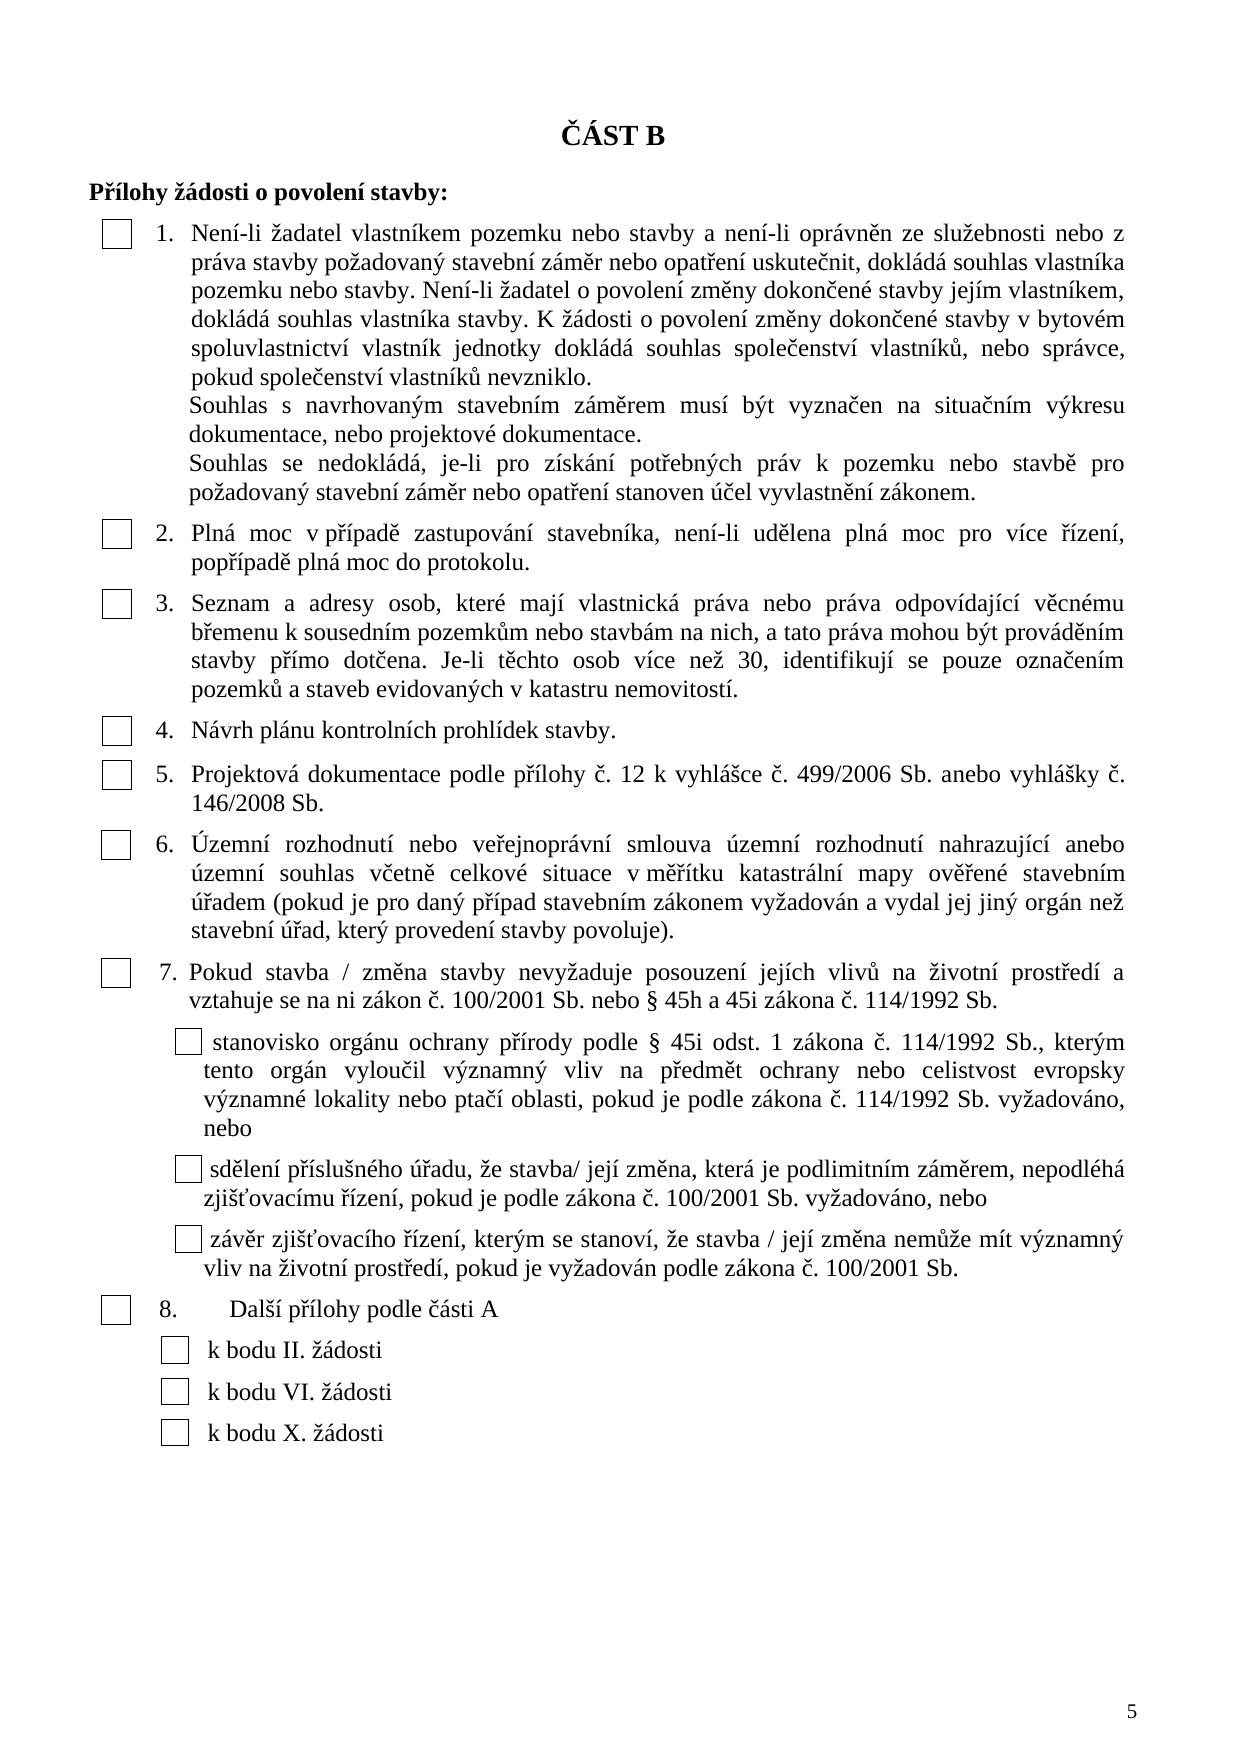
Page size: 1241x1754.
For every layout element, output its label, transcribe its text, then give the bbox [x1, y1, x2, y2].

table_cell [89, 505, 144, 575]
table_cell Další přílohy podle části A k bodu II. žádosti k bodu VI. žádosti k bodu X. žádosti “. [144, 1282, 1137, 1500]
table_cell [89, 817, 144, 944]
table_header Není-li žadatel vlastníkem pozemku nebo stavby a není-li oprávněn ze služebnosti nebo z práva stavby požadovaný stavební záměr nebo opatření uskutečnit, dokládá souhlas vlastníka pozemku nebo stavby. Není-li žadatel o povolení změny dokončené stavby jejím vlastníkem, dokládá souhlas vlastníka stavby. K žádosti o povolení změny dokončené stavby v bytovém spoluvlastnictví vlastník jednotky dokládá souhlas společenství vlastníků, nebo správce, pokud společenství vlastníků nevzniklo. Souhlas s navrhovaným stavebním záměrem musí být vyznačen na situačním výkresu dokumentace, nebo projektové dokumentace. Souhlas se nedokládá, je-li pro získání potřebných práv k pozemku nebo stavbě pro požadovaný stavební záměr nebo opatření stanoven účel vyvlastnění zákonem. [144, 205, 1137, 505]
table_cell Seznam a adresy osob, které mají vlastnická práva nebo práva odpovídající věcnému břemenu k sousedním pozemkům nebo stavbám na nich, a tato práva mohou být prováděním stavby přímo dotčena. Je-li těchto osob více než 30, identifikují se pouze označením pozemků a staveb evidovaných v katastru nemovitostí. [144, 575, 1137, 703]
table_cell [89, 944, 144, 1282]
table_header [89, 205, 144, 505]
table_cell [89, 703, 144, 747]
table_cell [89, 747, 144, 817]
table_cell [89, 1282, 144, 1500]
text Přílohy žádosti o povolení stavby: [89, 177, 1137, 205]
table_cell Návrh plánu kontrolních prohlídek stavby. [144, 703, 1137, 747]
text ČÁST B [89, 118, 1137, 152]
table_cell Územní rozhodnutí nebo veřejnoprávní smlouva územní rozhodnutí nahrazující anebo územní souhlas včetně celkové situace v měřítku katastrální mapy ověřené stavebním úřadem (pokud je pro daný případ stavebním zákonem vyžadován a vydal jej jiný orgán než stavební úřad, který provedení stavby povoluje). [144, 817, 1137, 944]
table_cell Plná moc v případě zastupování stavebníka, není-li udělena plná moc pro více řízení, popřípadě plná moc do protokolu. [144, 505, 1137, 575]
table_cell [89, 575, 144, 703]
table_cell Pokud stavba / změna stavby nevyžaduje posouzení jejích vlivů na životní prostředí a vztahuje se na ni zákon č. 100/2001 Sb. nebo § 45h a 45i zákona č. 114/1992 Sb. stanovisko orgánu ochrany přírody podle § 45i odst. 1 zákona č. 114/1992 Sb., kterým tento orgán vyloučil významný vliv na předmět ochrany nebo celistvost evropsky významné lokality nebo ptačí oblasti, pokud je podle zákona č. 114/1992 Sb. vyžadováno, nebo sdělení příslušného úřadu, že stavba/ její změna, která je podlimitním záměrem, nepodléhá zjišťovacímu řízení, pokud je podle zákona č. 100/2001 Sb. vyžadováno, nebo závěr zjišťovacího řízení, kterým se stanoví, že stavba / její změna nemůže mít významný vliv na životní prostředí, pokud je vyžadován podle zákona č. 100/2001 Sb. [144, 944, 1137, 1282]
table_cell Projektová dokumentace podle přílohy č. 12 k vyhlášce č. 499/2006 Sb. anebo vyhlášky č. 146/2008 Sb. [144, 747, 1137, 817]
